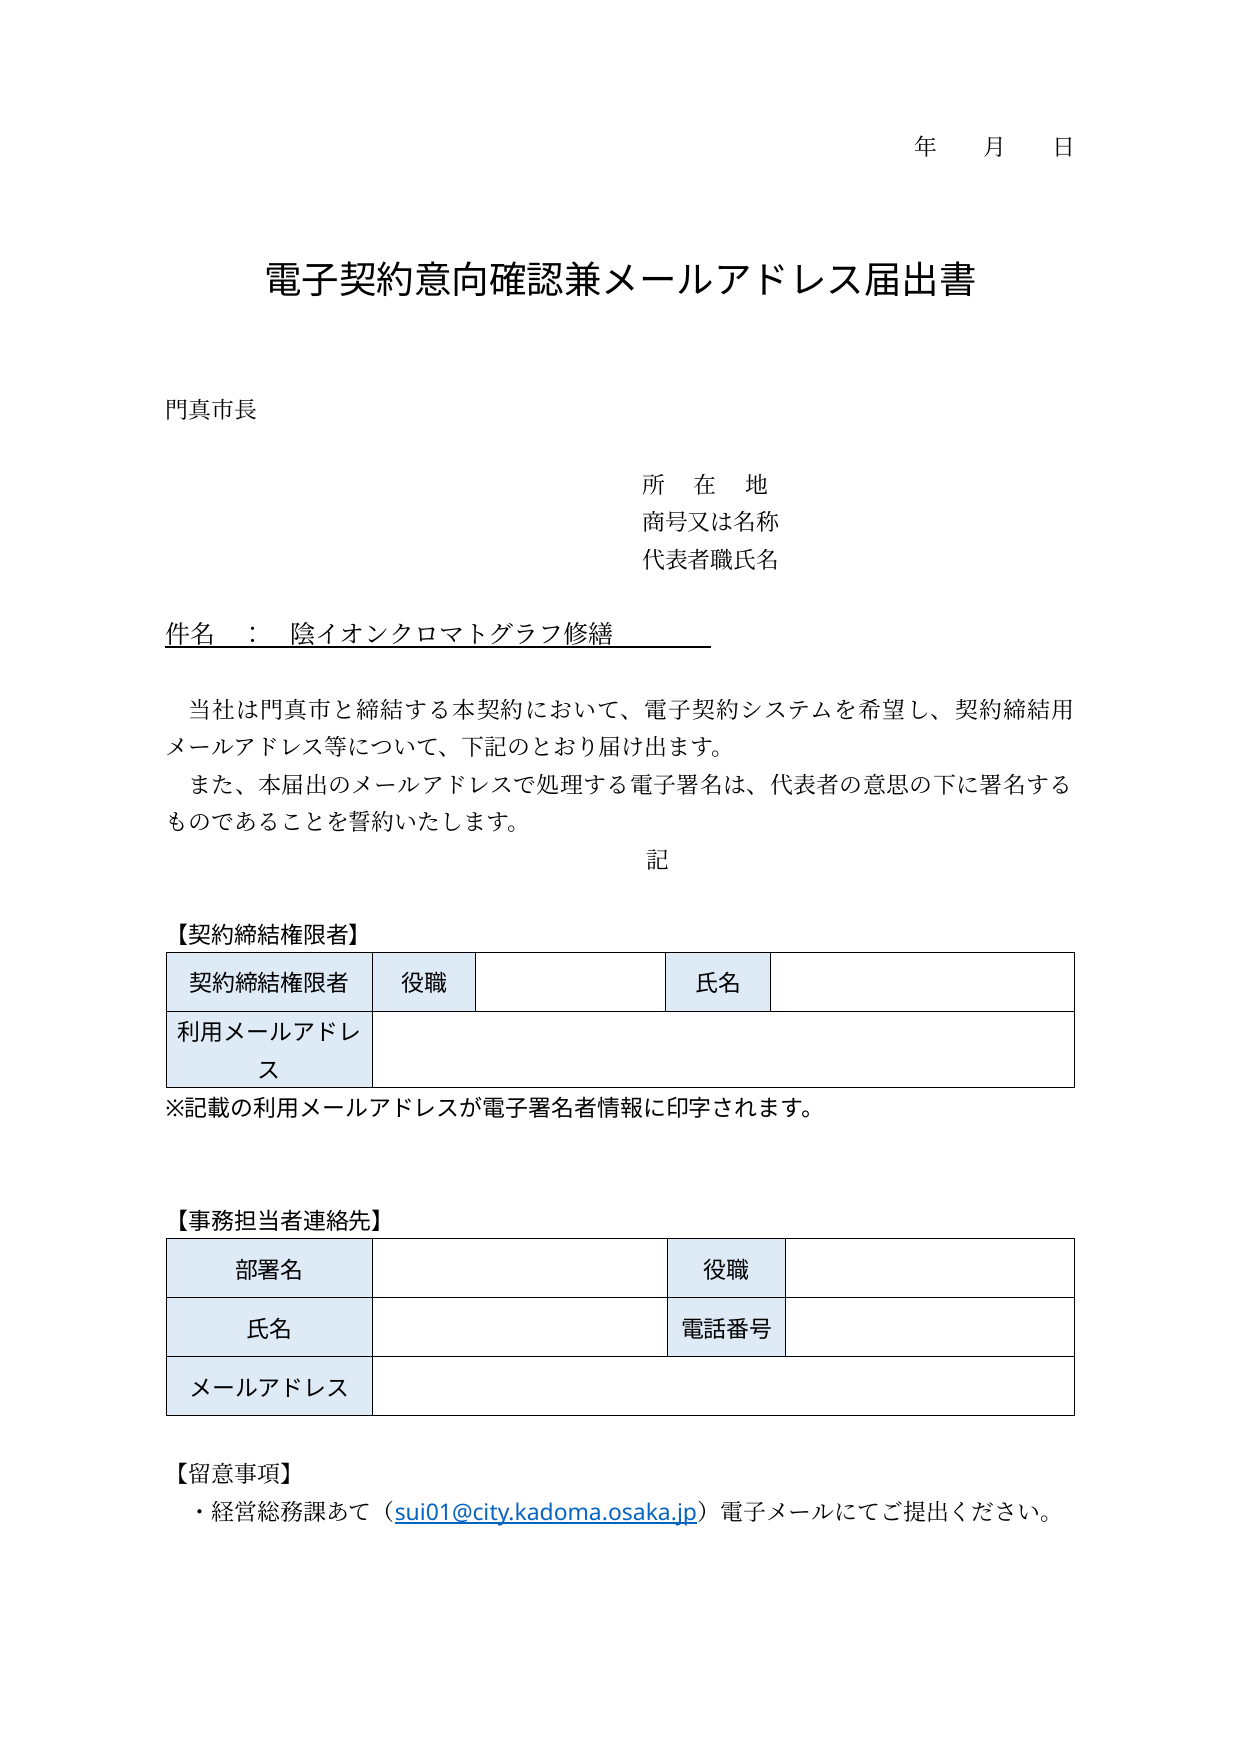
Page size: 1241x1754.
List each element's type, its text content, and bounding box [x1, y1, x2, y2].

table_cell [786, 1298, 1074, 1356]
text 電子契約意向確認兼メールアドレス届出書 [165, 239, 1075, 314]
table_header 部署名 [167, 1239, 372, 1297]
text 【契約締結権限者】 [165, 914, 691, 952]
table_cell 電話番号 [668, 1298, 785, 1356]
table_header [771, 953, 1074, 1011]
table_header 役職 [668, 1239, 785, 1297]
table_header [373, 1239, 667, 1297]
text 記 [165, 839, 1075, 877]
text 商号又は名称 [165, 502, 1075, 539]
text 【事務担当者連絡先】 [165, 1201, 691, 1238]
table_cell [373, 1012, 1074, 1087]
table_header [786, 1239, 1074, 1297]
text また、本届出のメールアドレスで処理する電子署名は、代表者の意思の下に署名するものであることを誓約いたします。 [165, 764, 1075, 839]
table_cell [373, 1357, 1074, 1415]
table_cell 氏名 [167, 1298, 372, 1356]
table_header 役職 [373, 953, 475, 1011]
text 当社は門真市と締結する本契約において、電子契約システムを希望し、契約締結用メールアドレス等について、下記のとおり届け出ます。 [165, 689, 1075, 764]
text 所 在 地 [165, 464, 1075, 502]
table_header 契約締結権限者 [167, 953, 372, 1011]
text ・経営総務課あて（sui01@city.kadoma.osaka.jp）電子メールにてご提出ください。 [165, 1491, 1075, 1529]
table_header 氏名 [666, 953, 770, 1011]
text 年 月 日 [165, 127, 1075, 164]
table_cell [373, 1298, 667, 1356]
text 件名 ： 陰イオンクロマトグラフ修繕 [165, 614, 1075, 652]
table_cell 利用メールアドレス [167, 1012, 372, 1087]
table_cell メールアドレス [167, 1357, 372, 1415]
table_header [476, 953, 665, 1011]
text 門真市長 [165, 389, 1075, 427]
text 代表者職氏名 [165, 539, 1075, 577]
text 【留意事項】 [165, 1454, 1075, 1491]
text ※記載の利用メールアドレスが電子署名者情報に印字されます。 [165, 1088, 1075, 1126]
